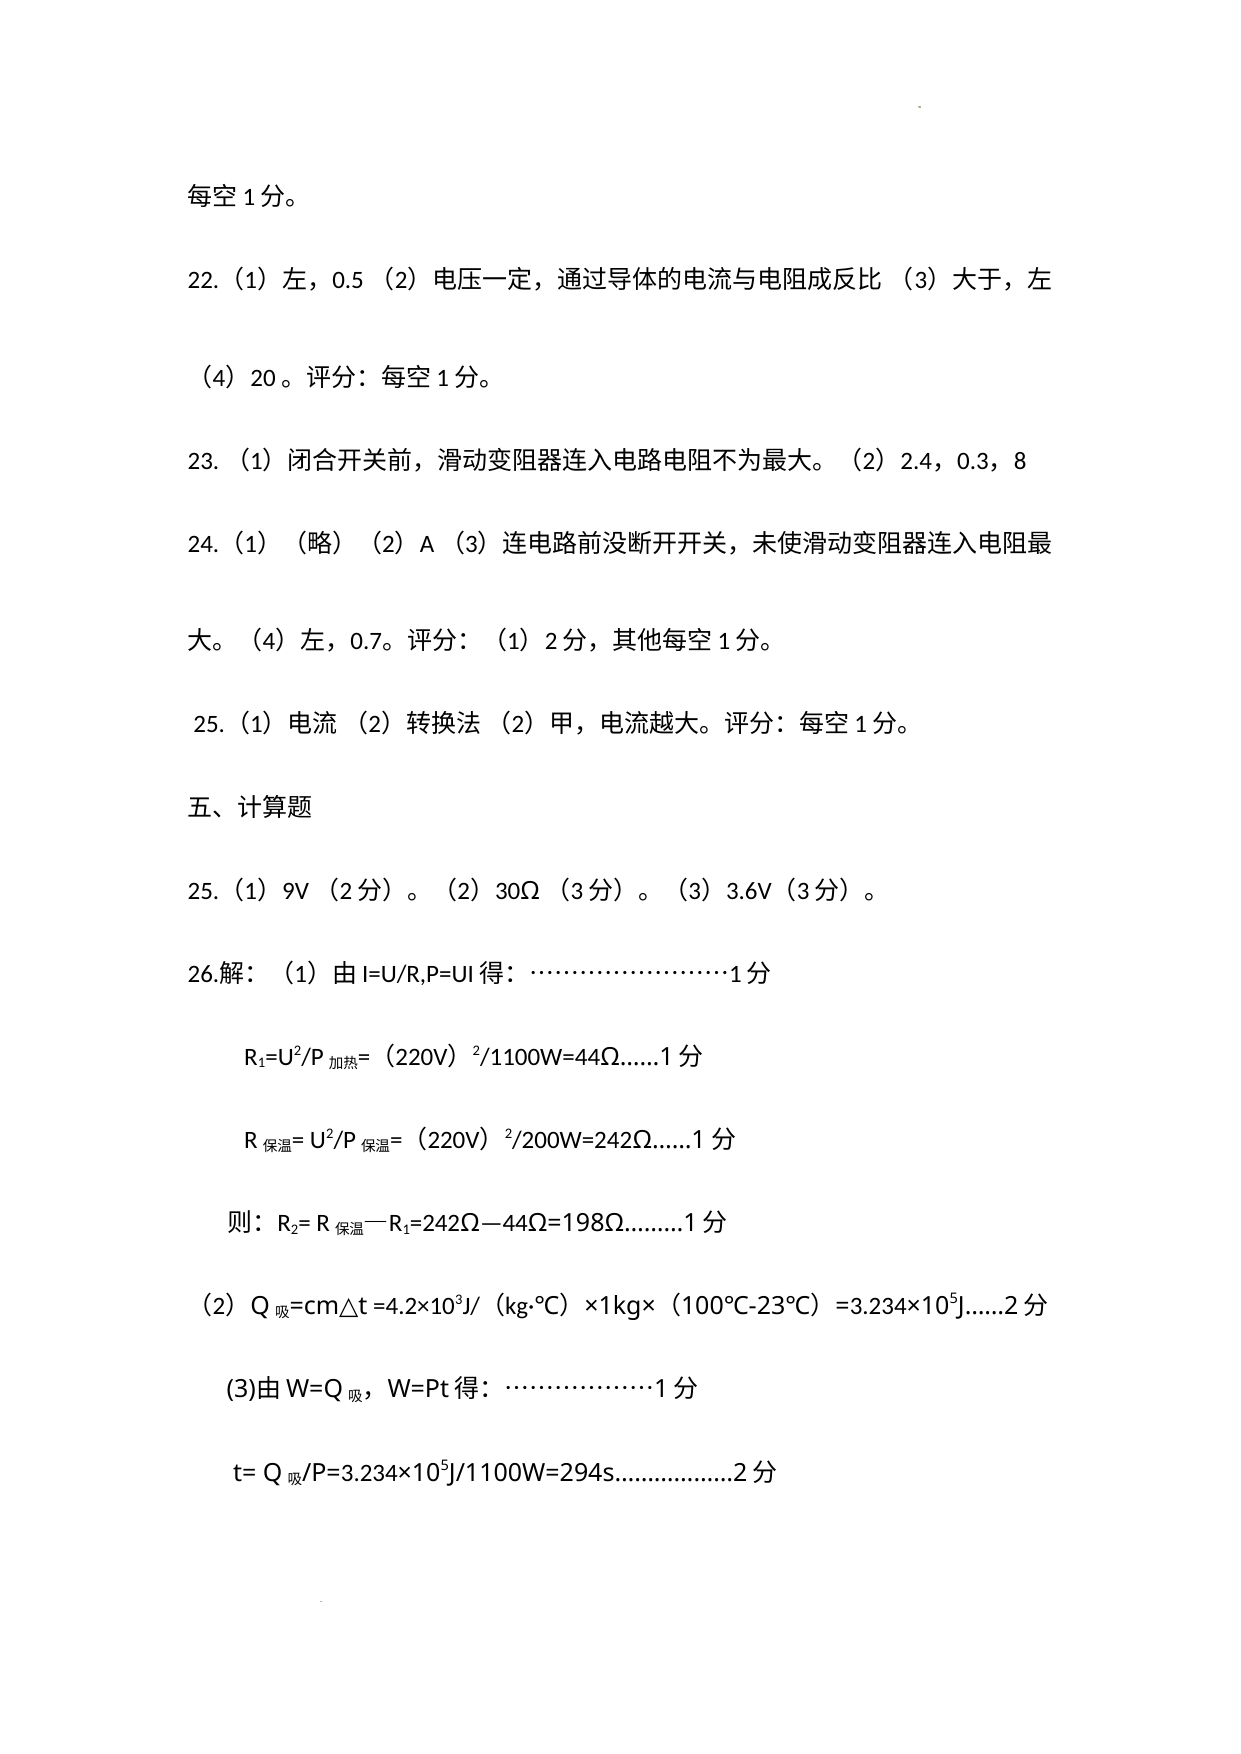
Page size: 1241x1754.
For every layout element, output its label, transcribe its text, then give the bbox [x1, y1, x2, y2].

text 26.解：（1）由I=U/R,P=UI得：……………………1分 [187, 939, 1053, 1004]
text 25.（1）9V （2分）。（2）30Ω （3分）。（3）3.6V（3分）。 [187, 856, 1053, 921]
text R保温= U2/P保温=（220V）2/200W=242Ω……1分 [187, 1105, 1053, 1170]
text 则：R2= R保温—R1=242Ω—44Ω=198Ω………1分 [187, 1188, 1053, 1253]
text 五、计算题 [187, 773, 1053, 838]
text (3)由W=Q吸，W=Pt得：………………1分 [187, 1354, 1053, 1419]
text t= Q吸/P=3.234×105J/1100W=294s………………2分 [187, 1438, 1053, 1503]
text （2）Q吸=cm△t =4.2×103J/（kg·℃）×1kg×（100℃-23℃）=3.234×105J……2分 [187, 1271, 1053, 1336]
text 23. （1）闭合开关前，滑动变阻器连入电路电阻不为最大。（2）2.4，0.3，8 [187, 426, 1053, 491]
text 22.（1）左，0.5 （2）电压一定，通过导体的电流与电阻成反比 （3）大于，左（4）20 。评分：每空1分。 [187, 245, 1053, 408]
text 24.（1）（略）（2）A （3）连电路前没断开开关，未使滑动变阻器连入电阻最大。（4）左，0.7。评分：（1）2分，其他每空1分。 [187, 509, 1053, 671]
text 25.（1）电流 （2）转换法 （2）甲，电流越大。评分：每空1分。 [187, 689, 1053, 754]
text R1=U2/P加热=（220V）2/1100W=44Ω……1分 [187, 1022, 1053, 1087]
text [187, 162, 1053, 227]
